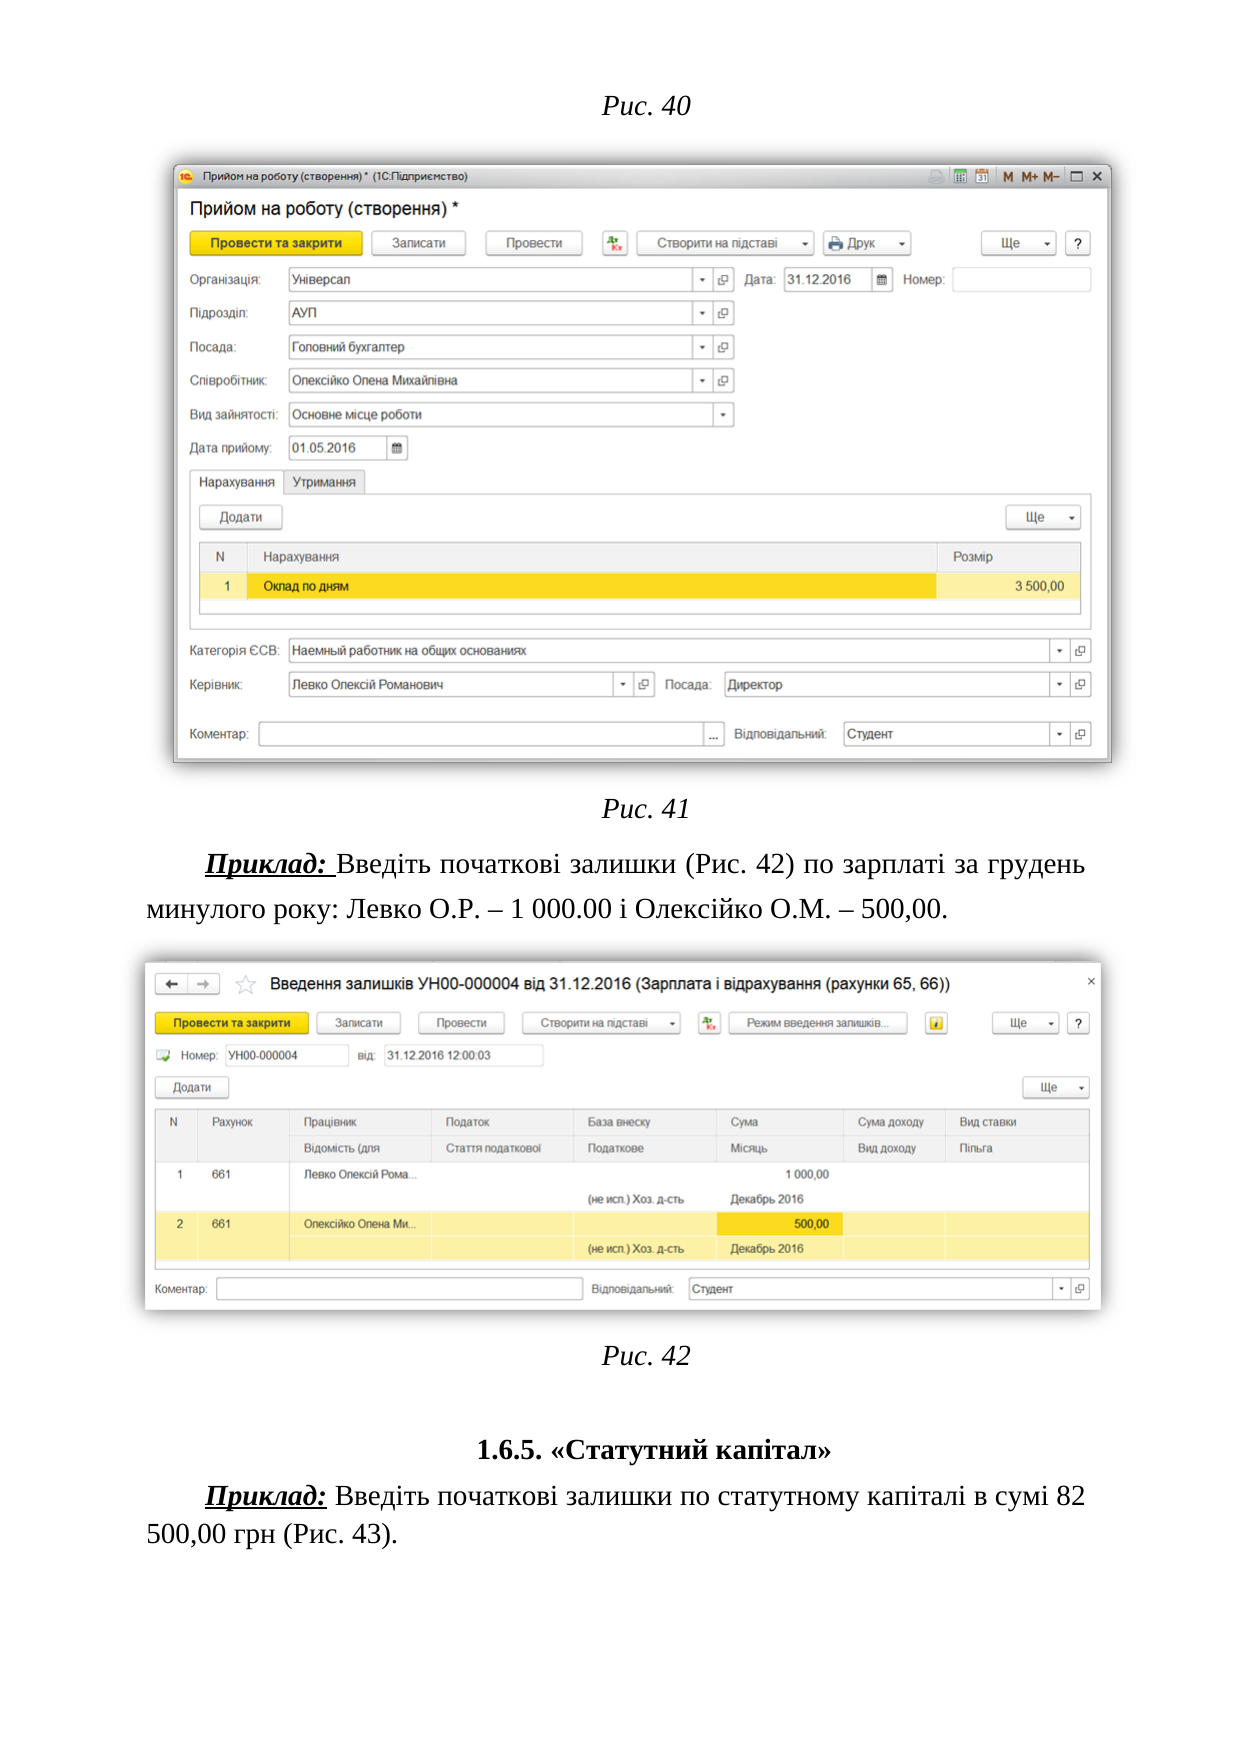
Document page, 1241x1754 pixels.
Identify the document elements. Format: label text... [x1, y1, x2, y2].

text Приклад: Введіть початкові залишки по статутному капіталі в сумі 82 500,00 грн (Рис. 43). [146, 1478, 1086, 1549]
subtitle 1.6.5. «Статутний капітал» [194, 1432, 1113, 1466]
text Приклад: Введіть початкові залишки (Рис. 42) по зарплаті за грудень минулого року: Левко О.Р. – 1 000.00 і Олексійко О.М. – 500,00. [146, 846, 1086, 924]
subtitle Рис. 40 [205, 88, 1087, 122]
picture [147, 138, 1137, 788]
picture [119, 935, 1127, 1335]
subtitle Рис. 41 [205, 791, 1087, 824]
subtitle Рис. 42 [205, 1338, 1087, 1371]
